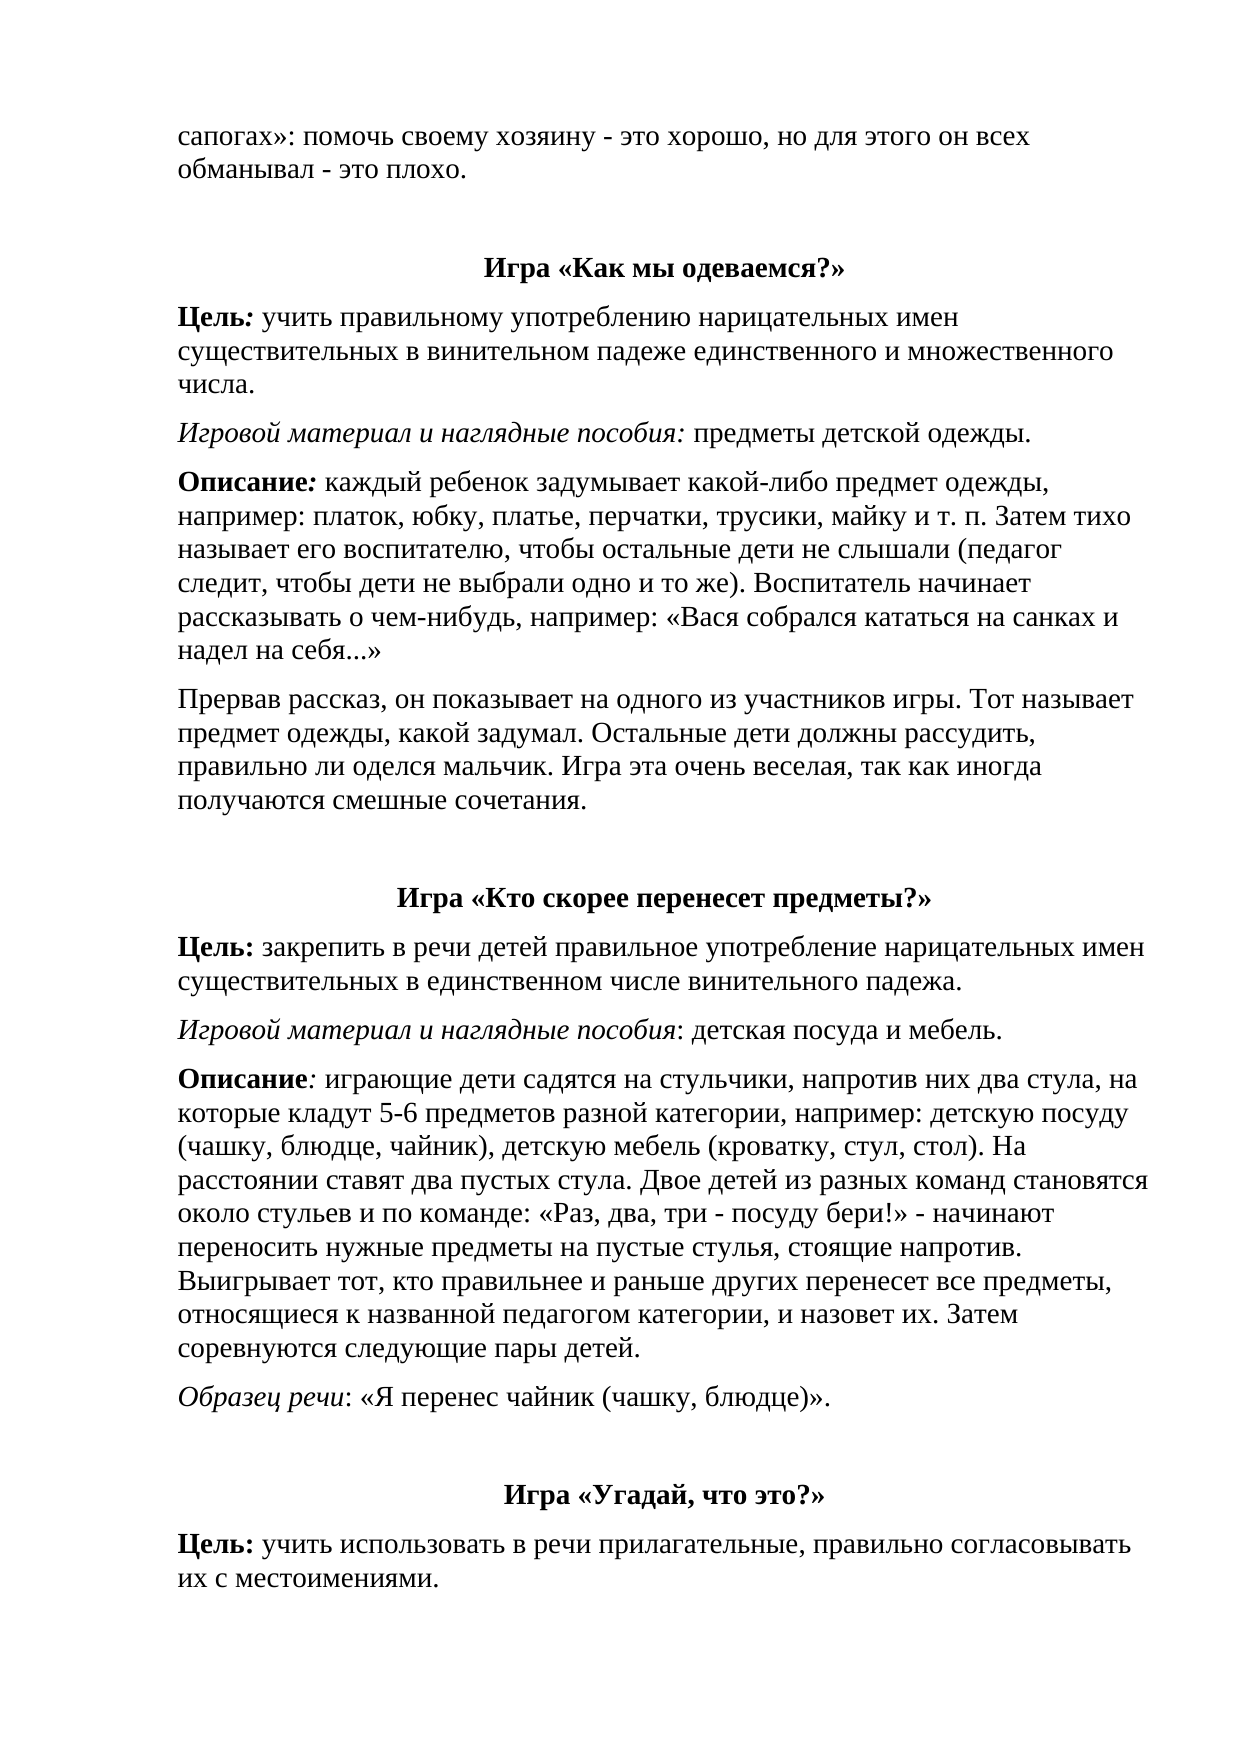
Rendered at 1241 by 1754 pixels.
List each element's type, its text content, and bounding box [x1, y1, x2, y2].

text Игра «Угадай, что это?» [177, 1477, 1152, 1511]
text Игровой материал и наглядные пособия: детская посуда и мебель. [177, 1012, 1152, 1046]
text Игра «Как мы одеваемся?» [177, 250, 1152, 283]
text Прервав рассказ, он показывает на одного из участников игры. Тот называет предмет одежды, какой задумал. Остальные дети должны рассудить, правильно ли оделся мальчик. Игра эта очень веселая, так как иногда получаются смешные сочетания. [177, 681, 1152, 816]
text Цель: учить использовать в речи прилагательные, правильно согласовывать их с местоимениями. [177, 1526, 1152, 1593]
text Игровой материал и наглядные пособия: предметы детской одежды. [177, 415, 1152, 449]
text Образец речи: «Я перенес чайник (чашку, блюдце)». [177, 1379, 1152, 1412]
text Цель: закрепить в речи детей правильное употребление нарицательных имен существительных в единственном числе винительного падежа. [177, 929, 1152, 997]
text Цель: учить правильному употреблению нарицательных имен существительных в винительном падеже единственного и множественного числа. [177, 299, 1152, 400]
text Игра «Кто скорее перенесет предметы?» [177, 880, 1152, 914]
text Описание: играющие дети садятся на стульчики, напротив них два стула, на которые кладут 5-6 предметов разной категории, например: детскую посуду (чашку, блюдце, чайник), детскую мебель (кроватку, стул, стол). На расстоянии ставят два пустых стула. Двое детей из разных команд становятся около стульев и по команде: «Раз, два, три - посуду бери!» - начинают переносить нужные предметы на пустые стулья, стоящие напротив. Выигрывает тот, кто правильнее и раньше других перенесет все предметы, относящиеся к названной педагогом категории, и назовет их. Затем соревнуются следующие пары детей. [177, 1061, 1152, 1363]
text Описание: каждый ребенок задумывает какой-либо предмет одежды, например: платок, юбку, платье, перчатки, трусики, майку и т. п. Затем тихо называет его воспитателю, чтобы остальные дети не слышали (педагог следит, чтобы дети не выбрали одно и то же). Воспитатель начинает рассказывать о чем-нибудь, например: «Вася собрался кататься на санках и надел на себя...» [177, 464, 1152, 666]
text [177, 118, 1152, 185]
